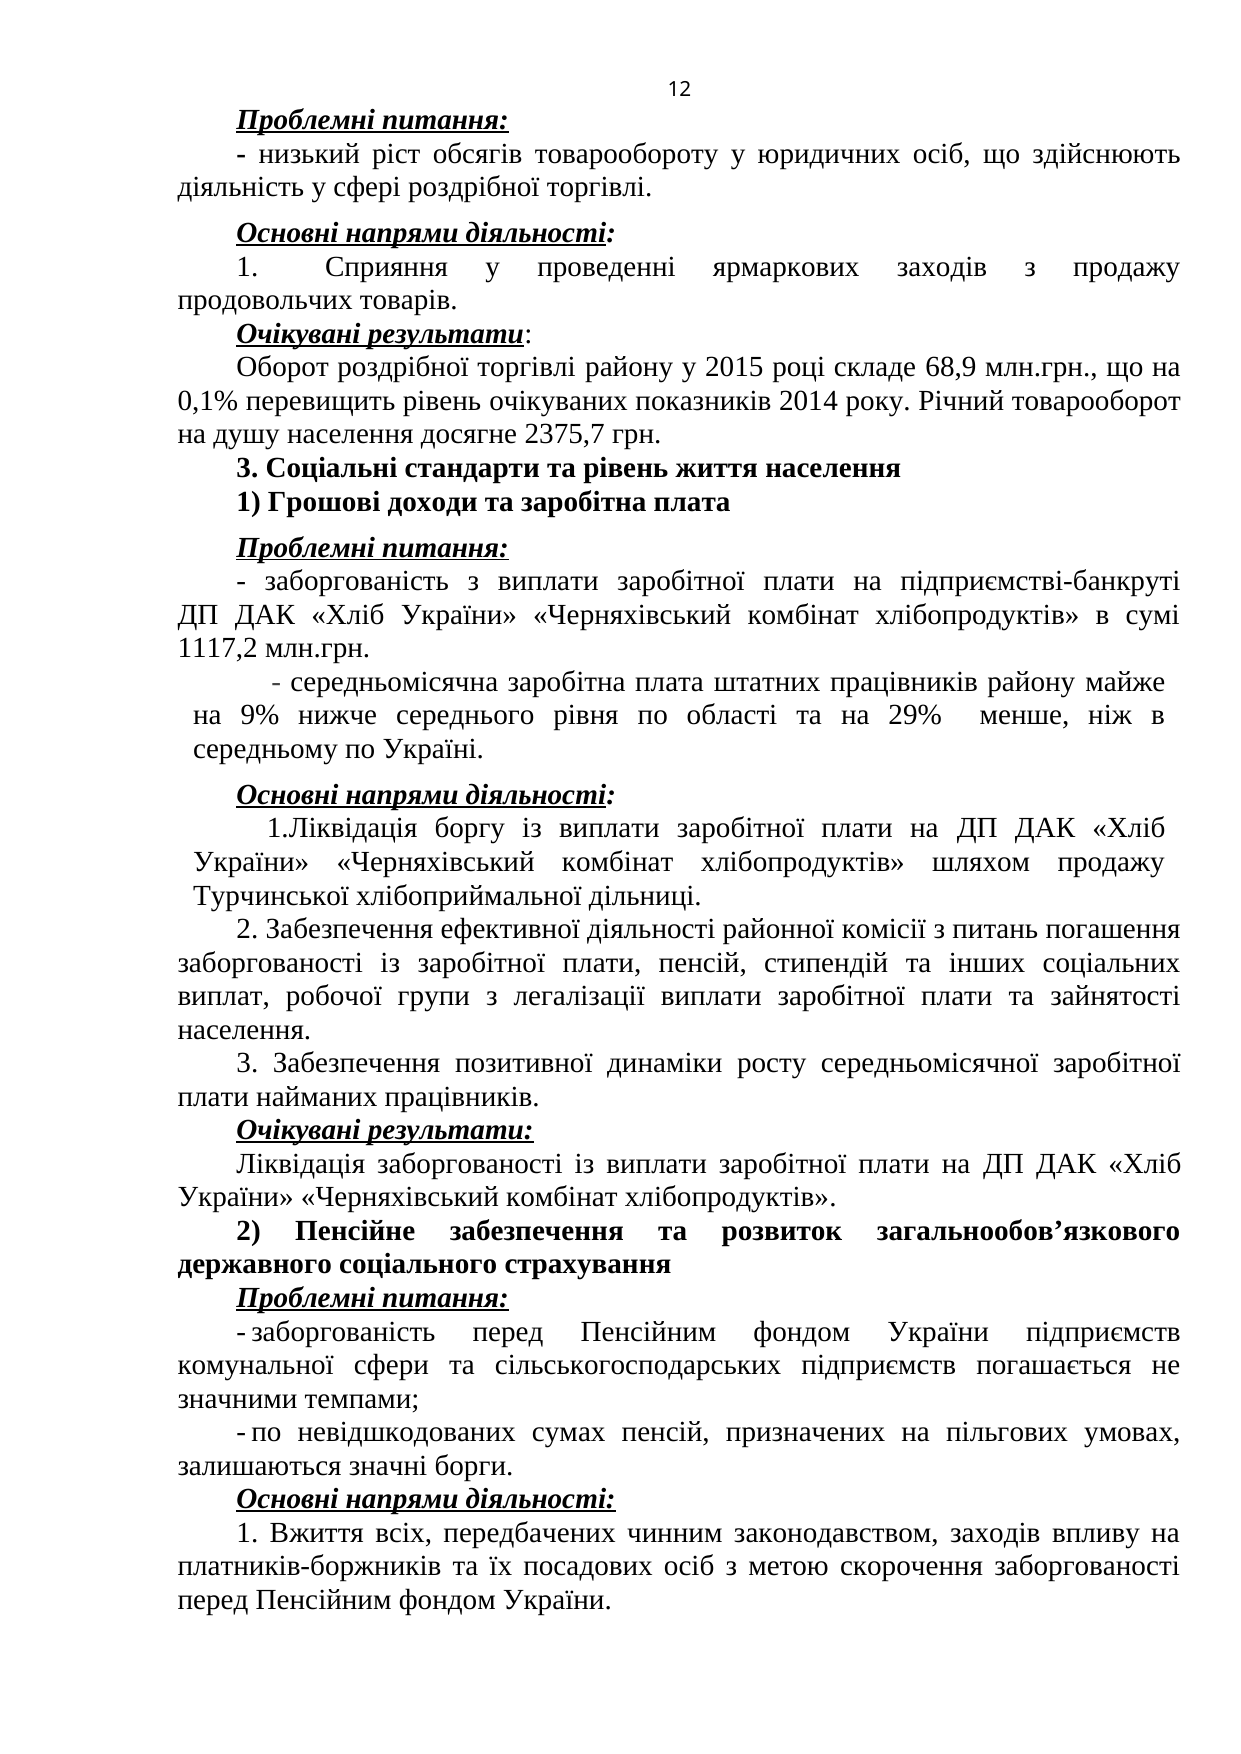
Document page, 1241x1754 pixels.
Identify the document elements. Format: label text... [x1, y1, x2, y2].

list Сприяння у проведенні ярмаркових заходів з продажу продовольчих товарів. [177, 249, 1181, 316]
text 3. Соціальні стандарти та рівень життя населення [177, 450, 1181, 484]
text 1. Вжиття всіх, передбачених чинним законодавством, заходів впливу на платників-боржників та їх посадових осіб з метою скорочення заборгованості перед Пенсійним фондом України. [177, 1515, 1181, 1616]
list заборгованість перед Пенсійним фондом України підприємств комунальної сфери та сільськогосподарських підприємств погашається не значними темпами; [177, 1314, 1181, 1414]
list по невідшкодованих сумах пенсій, призначених на пільгових умовах, залишаються значні борги. [177, 1414, 1181, 1481]
text - низький ріст обсягів товарообороту у юридичних осіб, що здійснюють діяльність у сфері роздрібної торгівлі. [177, 136, 1181, 203]
text - заборгованість з виплати заробітної плати на підприємстві-банкруті ДП ДАК «Хліб України» «Черняхівський комбінат хлібопродуктів» в сумі 1117,2 млн.грн. [177, 563, 1181, 664]
text Оборот роздрібної торгівлі району у 2015 році складе 68,9 млн.грн., що на 0,1% перевищить рівень очікуваних показників 2014 року. Річний товарооборот на душу населення досягне 2375,7 грн. [177, 349, 1181, 450]
text 1) Грошові доходи та заробітна плата [177, 484, 1181, 517]
text Основні напрями діяльності: [177, 1481, 1181, 1515]
text Очікувані результати: [177, 1112, 1181, 1146]
text Ліквідація заборгованості із виплати заробітної плати на ДП ДАК «Хліб України» «Черняхівський комбінат хлібопродуктів». [177, 1146, 1181, 1213]
text - середньомісячна заробітна плата штатних працівників району майже на 9% нижче середнього рівня по області та на 29% менше, ніж в середньому по Україні. [193, 664, 1166, 764]
text 2. Забезпечення ефективної діяльності районної комісії з питань погашення заборгованості із заробітної плати, пенсій, стипендій та інших соціальних виплат, робочої групи з легалізації виплати заробітної плати та зайнятості населення. [177, 911, 1181, 1045]
text Основні напрями діяльності: [177, 777, 1181, 811]
text Проблемні питання: [177, 102, 1181, 136]
text Проблемні питання: [177, 530, 1181, 563]
text 3. Забезпечення позитивної динаміки росту середньомісячної заробітної плати найманих працівників. [177, 1045, 1181, 1112]
text 1.Ліквідація боргу із виплати заробітної плати на ДП ДАК «Хліб України» «Черняхівський комбінат хлібопродуктів» шляхом продажу Турчинської хлібоприймальної дільниці. [193, 811, 1166, 911]
text Очікувані результати: [177, 316, 1181, 349]
text Основні напрями діяльності: [177, 215, 1181, 249]
text 2) Пенсійне забезпечення та розвиток загальнообов’язкового державного соціального страхування [177, 1213, 1181, 1280]
text Проблемні питання: [177, 1280, 1181, 1314]
